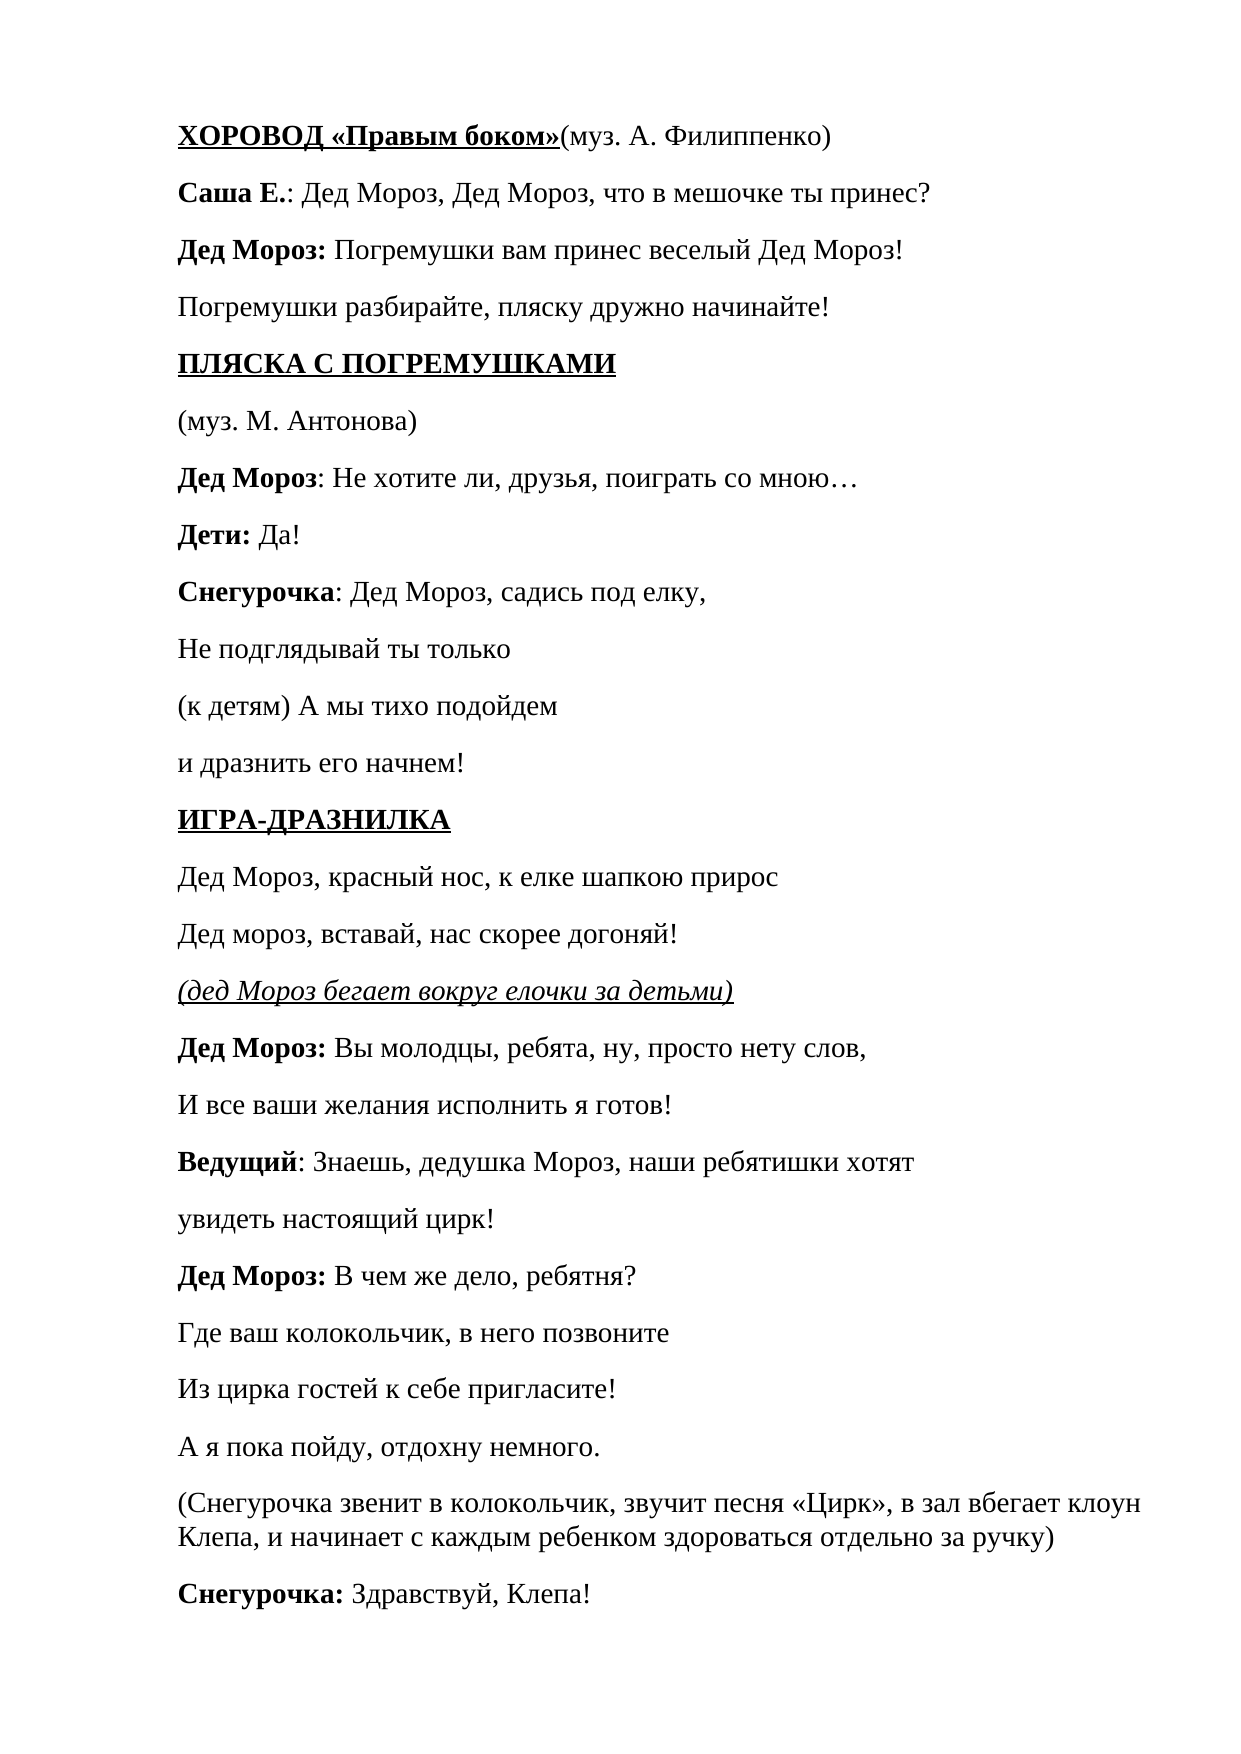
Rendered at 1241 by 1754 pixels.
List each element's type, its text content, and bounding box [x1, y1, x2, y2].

text Саша Е.: Дед Мороз, Дед Мороз, что в мешочке ты принес? [177, 175, 1152, 209]
text А я пока пойду, отдохну немного. [177, 1429, 1152, 1462]
text и дразнить его начнем! [177, 745, 1152, 778]
text И все ваши желания исполнить я готов! [177, 1087, 1152, 1120]
text (Снегурочка звенит в колокольчик, звучит песня «Цирк», в зал вбегает клоун Клепа, и начинает с каждым ребенком здороваться отдельно за ручку) [177, 1486, 1152, 1553]
text Дед Мороз: Погремушки вам принес веселый Дед Мороз! [177, 232, 1152, 266]
text (к детям) А мы тихо подойдем [177, 688, 1152, 721]
text ПЛЯСКА С ПОГРЕМУШКАМИ [177, 346, 1152, 379]
text (муз. М. Антонова) [177, 403, 1152, 437]
text Дед мороз, вставай, нас скорее догоняй! [177, 916, 1152, 949]
text ИГРА-ДРАЗНИЛКА [177, 802, 1152, 835]
text Дед Мороз, красный нос, к елке шапкою прирос [177, 859, 1152, 892]
text ХОРОВОД «Правым боком»(муз. А. Филиппенко) [177, 118, 1152, 152]
text Дед Мороз: Вы молодцы, ребята, ну, просто нету слов, [177, 1030, 1152, 1063]
text увидеть настоящий цирк! [177, 1201, 1152, 1234]
text Дед Мороз: В чем же дело, ребятня? [177, 1258, 1152, 1291]
text Ведущий: Знаешь, дедушка Мороз, наши ребятишки хотят [177, 1144, 1152, 1177]
text Где ваш колокольчик, в него позвоните [177, 1315, 1152, 1348]
text (дед Мороз бегает вокруг елочки за детьми) [177, 973, 1152, 1006]
text Дети: Да! [177, 517, 1152, 551]
text Из цирка гостей к себе пригласите! [177, 1372, 1152, 1405]
text Не подглядывай ты только [177, 631, 1152, 664]
text Снегурочка: Здравствуй, Клепа! [177, 1576, 1152, 1610]
text Снегурочка: Дед Мороз, садись под елку, [177, 574, 1152, 607]
text Дед Мороз: Не хотите ли, друзья, поиграть со мною… [177, 460, 1152, 493]
text Погремушки разбирайте, пляску дружно начинайте! [177, 289, 1152, 323]
